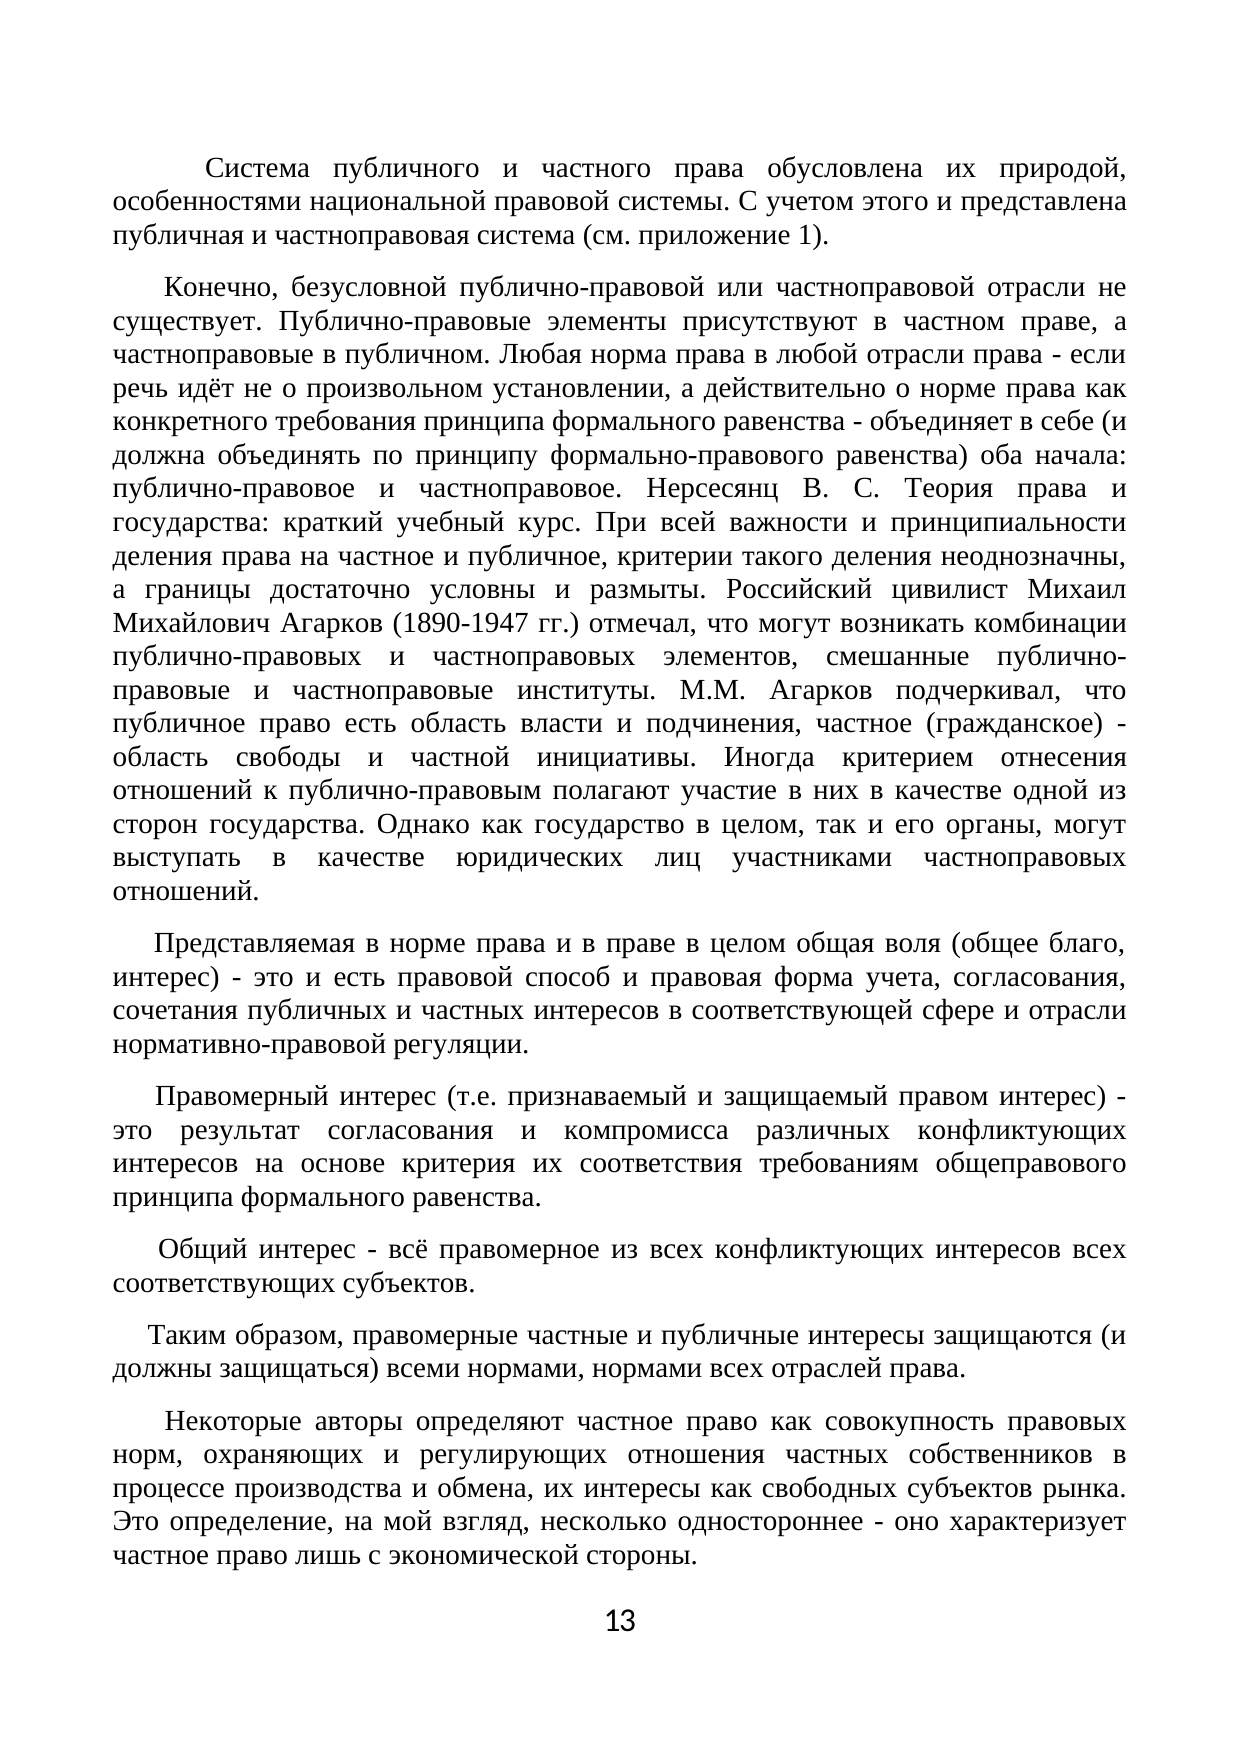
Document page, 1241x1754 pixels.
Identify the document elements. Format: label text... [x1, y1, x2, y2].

text Конечно, безусловной публично-правовой или частноправовой отрасли не существует. Публично-правовые элементы присутствуют в частном праве, а частноправовые в публичном. Любая норма права в любой отрасли права - если речь идёт не о произвольном установлении, а действительно о норме права как конкретного требования принципа формального равенства - объединяет в себе (и должна объединять по принципу формально-правового равенства) оба начала: публично-правовое и частноправовое. Нерсесянц В. С. Теория права и государства: краткий учебный курс. При всей важности и принципиальности деления права на частное и публичное, критерии такого деления неоднозначны, а границы достаточно условны и размыты. Российский цивилист Михаил Михайлович Агарков (1890-1947 гг.) отмечал, что могут возникать комбинации публично-правовых и частноправовых элементов, смешанные публично-правовые и частноправовые институты. М.М. Агарков подчеркивал, что публичное право есть область власти и подчинения, частное (гражданское) - область свободы и частной инициативы. Иногда критерием отнесения отношений к публично-правовым полагают участие в них в качестве одной из сторон государства. Однако как государство в целом, так и его органы, могут выступать в качестве юридических лиц участниками частноправовых отношений. [112, 269, 1128, 907]
text Правомерный интерес (т.е. признаваемый и защищаемый правом интерес) - это результат согласования и компромисса различных конфликтующих интересов на основе критерия их соответствия требованиям общеправового принципа формального равенства. [112, 1078, 1128, 1212]
text Таким образом, правомерные частные и публичные интересы защищаются (и должны защищаться) всеми нормами, нормами всех отраслей права. [112, 1317, 1128, 1384]
text Система публичного и частного права обусловлена их природой, особенностями национальной правовой системы. С учетом этого и представлена публичная и частноправовая система (см. приложение 1). [112, 150, 1128, 251]
text Некоторые авторы определяют частное право как совокупность правовых норм, охраняющих и регулирующих отношения частных собственников в процессе производства и обмена, их интересы как свободных субъектов рынка. Это определение, на мой взгляд, несколько одностороннее - оно характеризует частное право лишь с экономической стороны. [112, 1403, 1128, 1571]
text Общий интерес - всё правомерное из всех конфликтующих интересов всех соответствующих субъектов. [112, 1231, 1128, 1298]
text Представляемая в норме права и в праве в целом общая воля (общее благо, интерес) - это и есть правовой способ и правовая форма учета, согласования, сочетания публичных и частных интересов в соответствующей сфере и отрасли нормативно-правовой регуляции. [112, 925, 1128, 1059]
